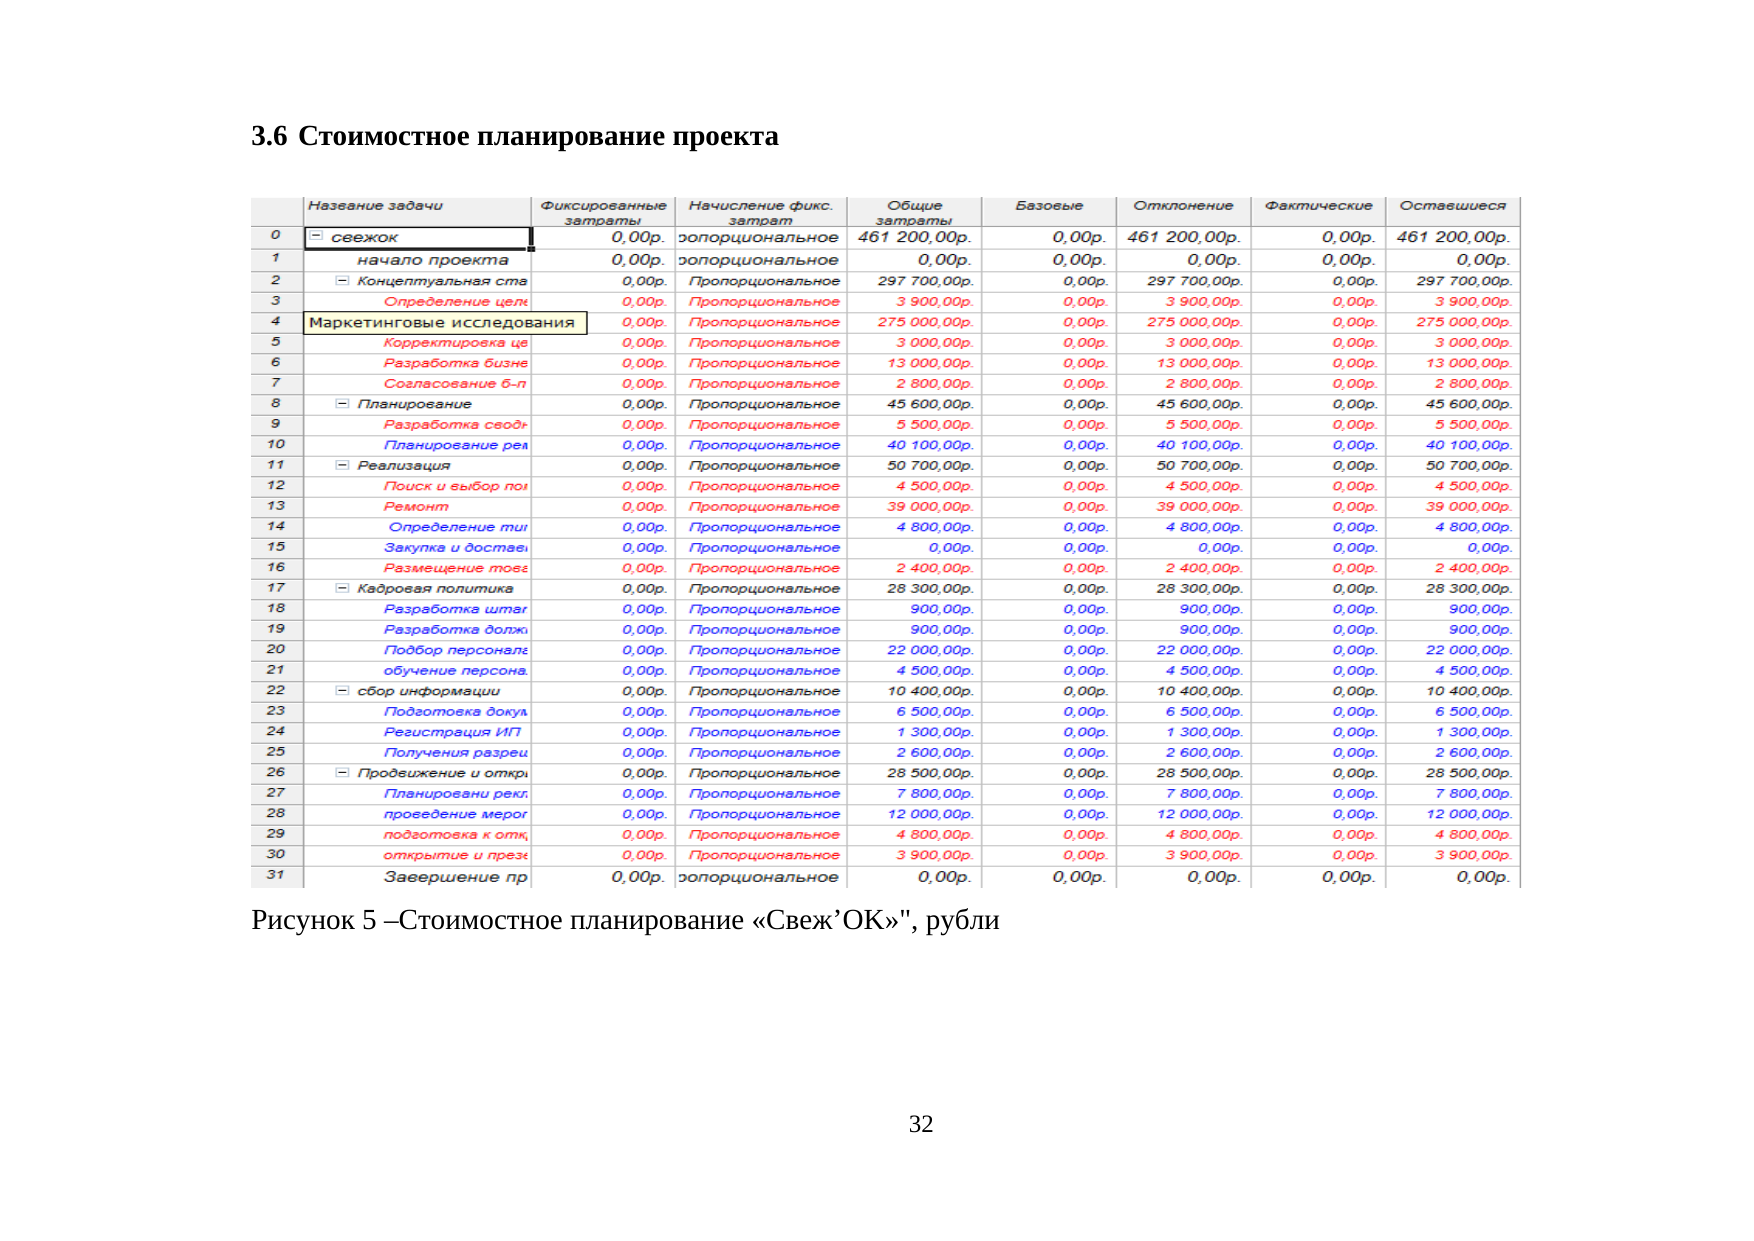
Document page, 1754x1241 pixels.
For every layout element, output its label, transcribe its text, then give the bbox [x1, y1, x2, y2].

picture [251, 197, 1522, 888]
subtitle Стоимостное планирование проекта [251, 118, 1665, 152]
text Рисунок 5 –Стоимостное планирование «Свеж’OK»", рубли [177, 902, 1665, 936]
